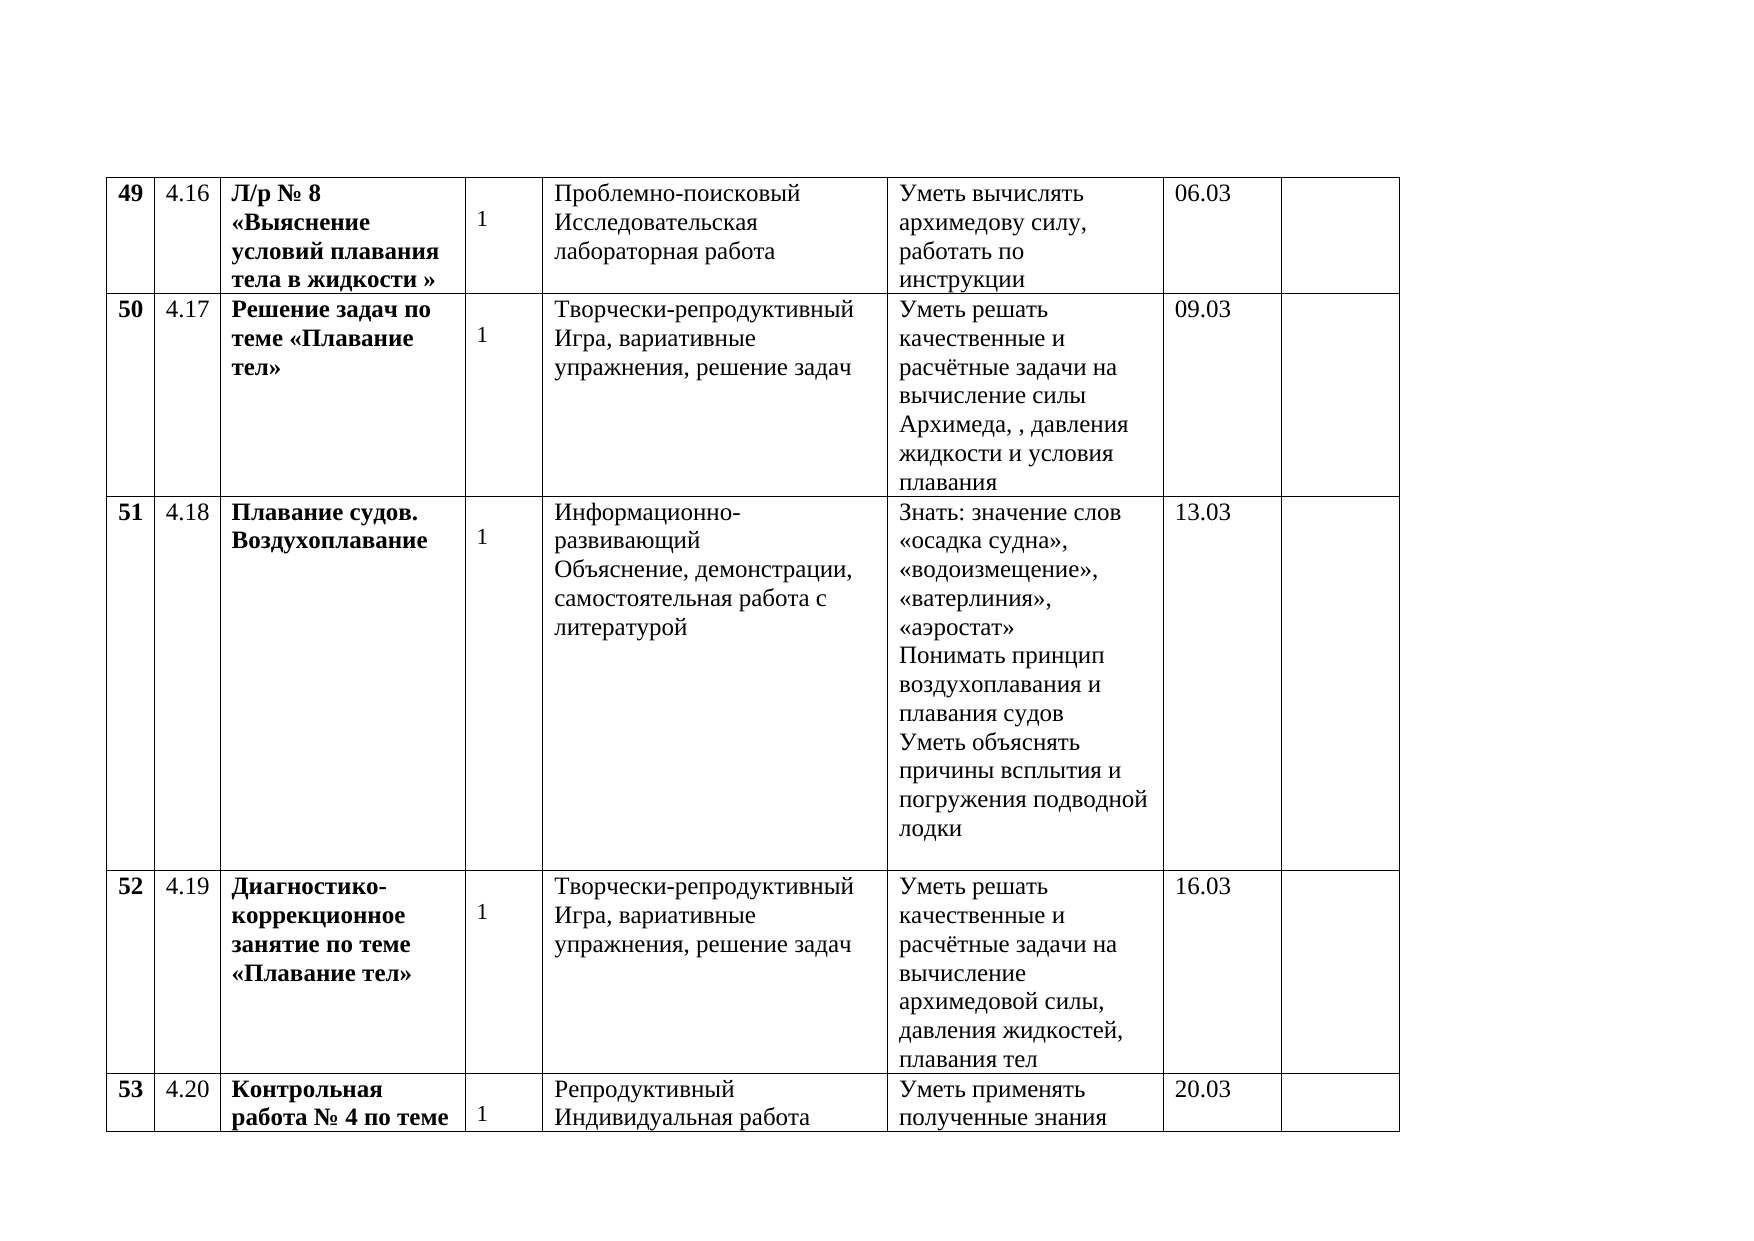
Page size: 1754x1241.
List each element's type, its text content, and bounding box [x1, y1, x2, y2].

table_cell Проблемно-поисковый Исследовательская лабораторная работа [543, 178, 887, 293]
table_cell 1 [466, 178, 542, 293]
table_cell 4.19 [155, 871, 220, 1073]
table_cell [1282, 178, 1399, 293]
table_cell [1282, 1074, 1399, 1131]
table_cell Плавание судов. Воздухоплавание [221, 497, 465, 870]
table_cell 16.03 [1164, 871, 1281, 1073]
table_cell 06.03 [1164, 178, 1281, 293]
table_cell [1282, 871, 1399, 1073]
table_cell Уметь решать качественные и расчётные задачи на вычисление архимедовой силы, давления жидкостей, плавания тел [888, 871, 1163, 1073]
table_cell 1 [466, 294, 542, 496]
table_cell 4.20 [155, 1074, 220, 1131]
table_cell Информационно-развивающий Объяснение, демонстрации, самостоятельная работа с литературой [543, 497, 887, 870]
table_cell 52 [107, 871, 154, 1073]
table_cell 09.03 [1164, 294, 1281, 496]
table_cell Решение задач по теме «Плавание тел» [221, 294, 465, 496]
table_cell 4.18 [155, 497, 220, 870]
table_cell 50 [107, 294, 154, 496]
table_cell Творчески-репродуктивный Игра, вариативные упражнения, решение задач [543, 871, 887, 1073]
table_cell Л/р № 8 «Выяснение условий плавания тела в жидкости » [221, 178, 465, 293]
table_cell 13.03 [1164, 497, 1281, 870]
table_cell Диагностико-коррекционное занятие по теме «Плавание тел» [221, 871, 465, 1073]
table_cell 51 [107, 497, 154, 870]
table_cell 4.17 [155, 294, 220, 496]
table_cell Уметь решать качественные и расчётные задачи на вычисление силы Архимеда, , давления жидкости и условия плавания [888, 294, 1163, 496]
table_cell 53 [107, 1074, 154, 1131]
table_cell 20.03 [1164, 1074, 1281, 1131]
table_cell [1282, 294, 1399, 496]
table_cell 4.16 [155, 178, 220, 293]
table_cell Творчески-репродуктивный Игра, вариативные упражнения, решение задач [543, 294, 887, 496]
table_cell 1 [466, 871, 542, 1073]
table_cell 1 [466, 497, 542, 870]
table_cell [888, 1074, 1163, 1131]
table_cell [221, 1074, 465, 1131]
table_cell 1 [466, 1074, 542, 1131]
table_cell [543, 1074, 887, 1131]
table_cell [1282, 497, 1399, 870]
table_cell 49 [107, 178, 154, 293]
table_cell Знать: значение слов «осадка судна», «водоизмещение», «ватерлиния», «аэростат» Понимать принцип воздухоплавания и плавания судов Уметь объяснять причины всплытия и погружения подводной лодки [888, 497, 1163, 870]
table_cell Уметь вычислять архимедову силу, работать по инструкции [888, 178, 1163, 293]
